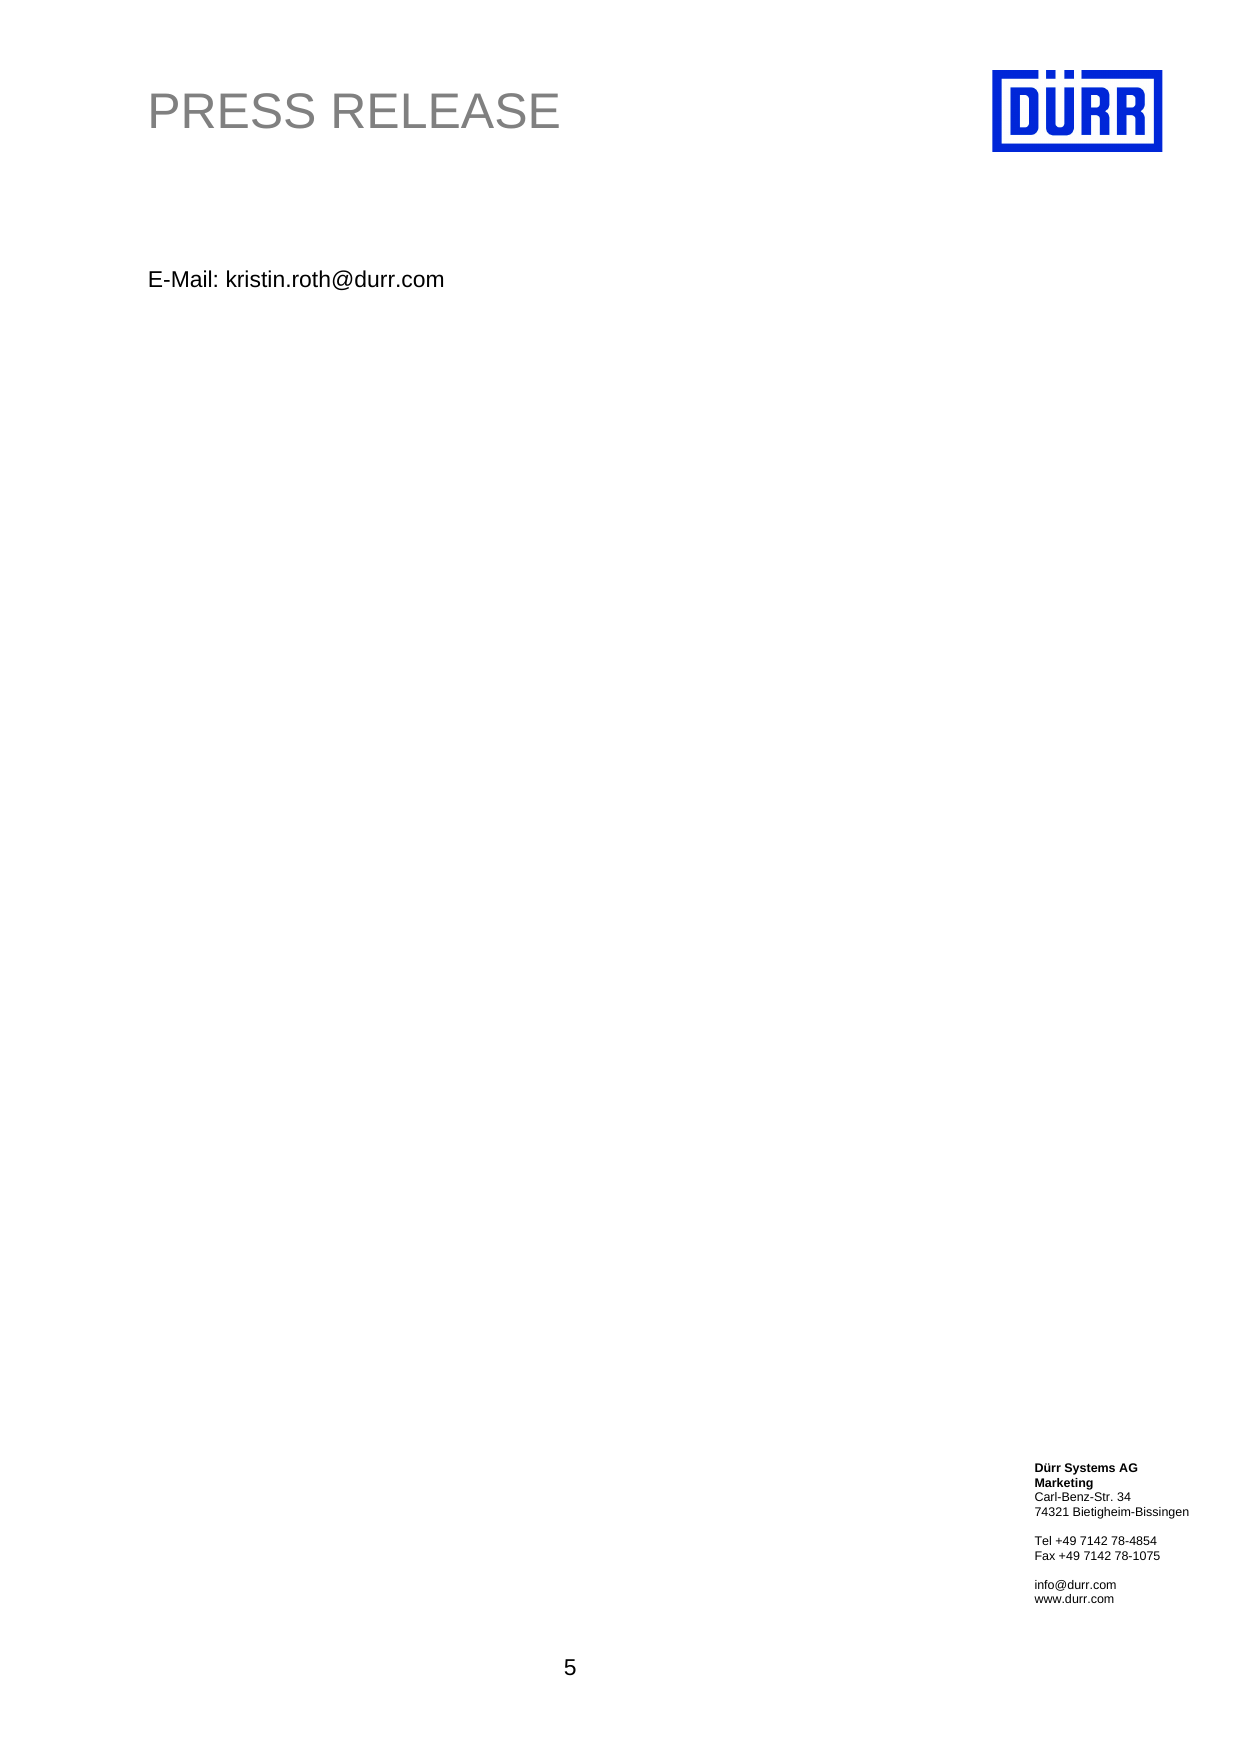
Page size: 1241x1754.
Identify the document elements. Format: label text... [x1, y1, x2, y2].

picture [992, 70, 1163, 152]
text E-Mail: kristin.roth@durr.com [148, 266, 989, 292]
